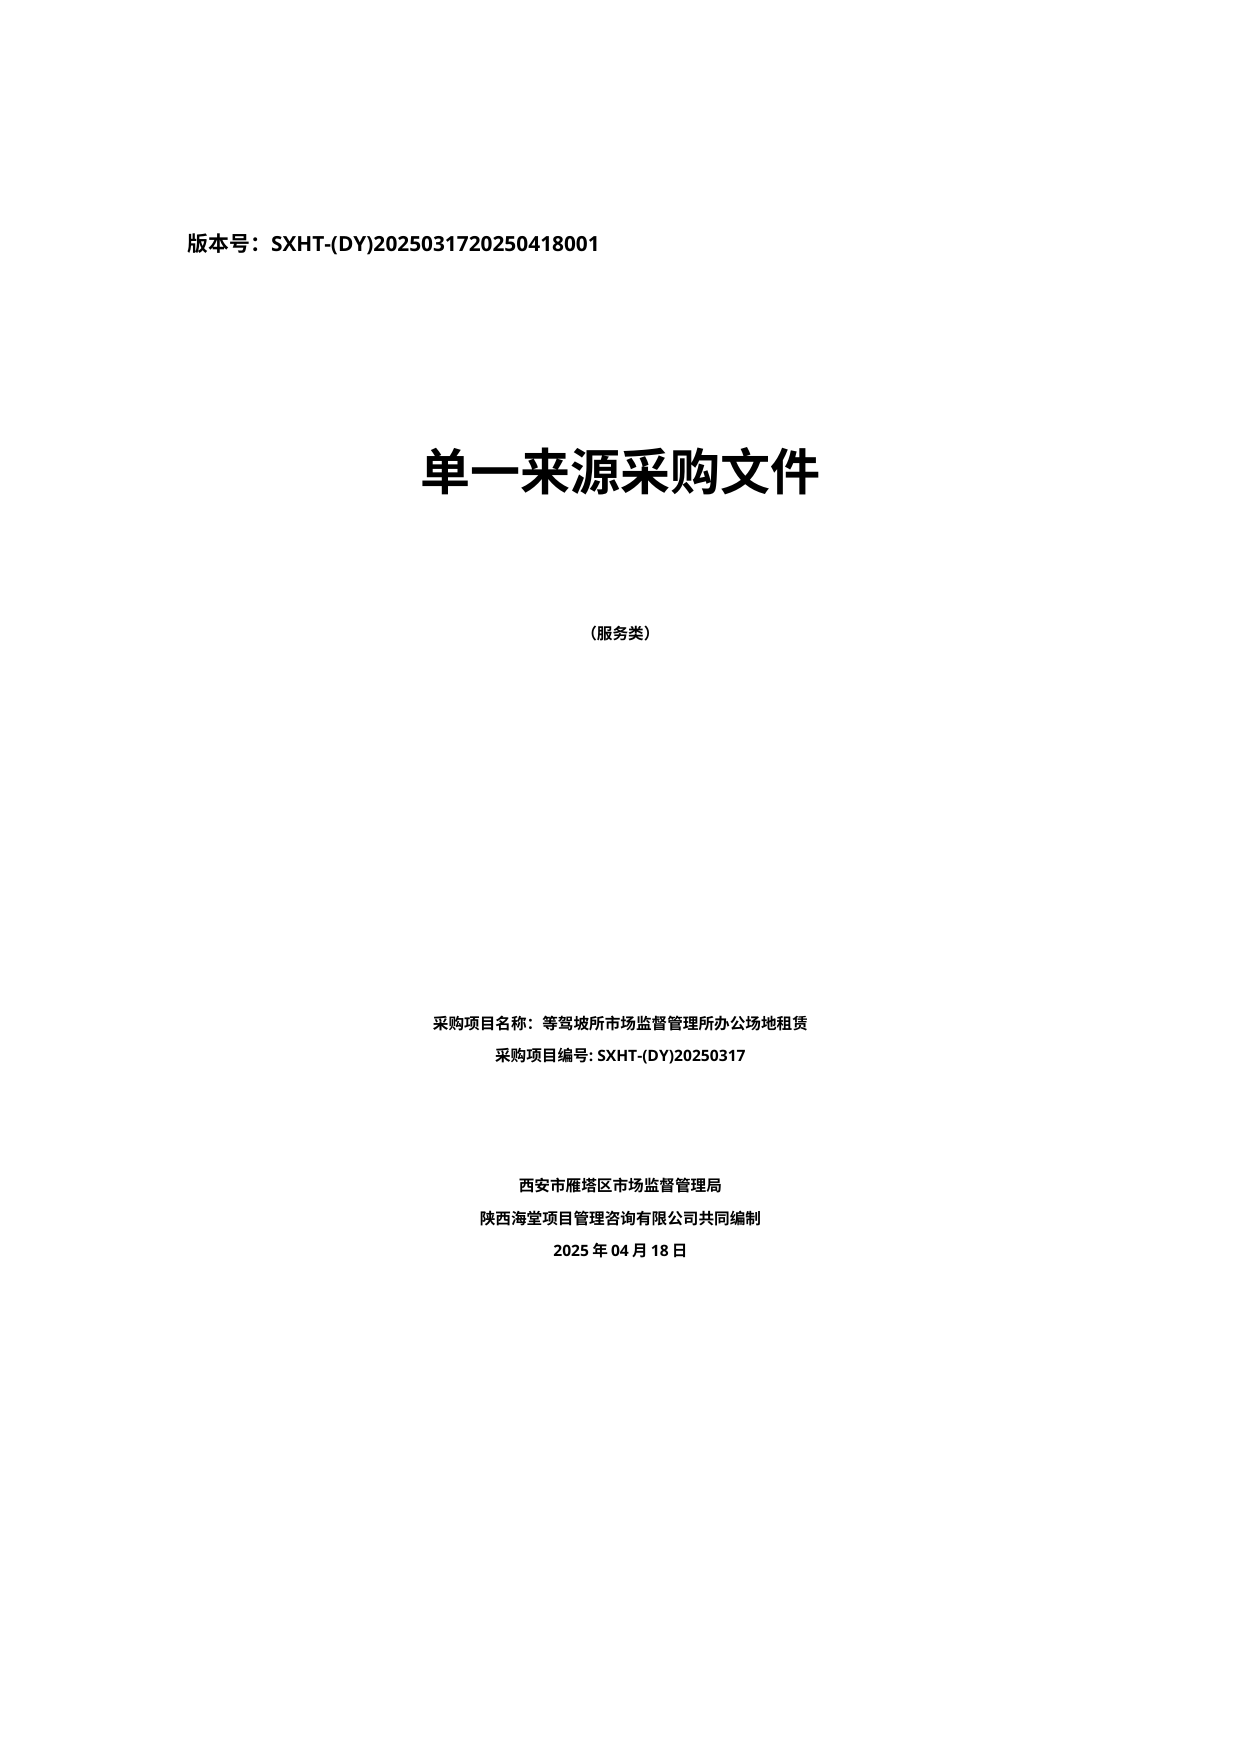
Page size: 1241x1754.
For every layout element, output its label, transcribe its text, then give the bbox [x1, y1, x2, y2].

text （服务类） [187, 617, 1053, 1007]
text 采购项目编号: SXHT-(DY)20250317 [187, 1039, 1053, 1169]
text 陕西海堂项目管理咨询有限公司共同编制 [187, 1202, 1053, 1234]
text 采购项目名称：等驾坡所市场监督管理所办公场地租赁 [187, 1007, 1053, 1039]
text 西安市雁塔区市场监督管理局 [187, 1169, 1053, 1202]
text 单一来源采购文件 [187, 422, 1053, 617]
text 2025年04月18日 [187, 1234, 1053, 1267]
text 版本号：SXHT-(DY)2025031720250418001 [187, 227, 1053, 422]
